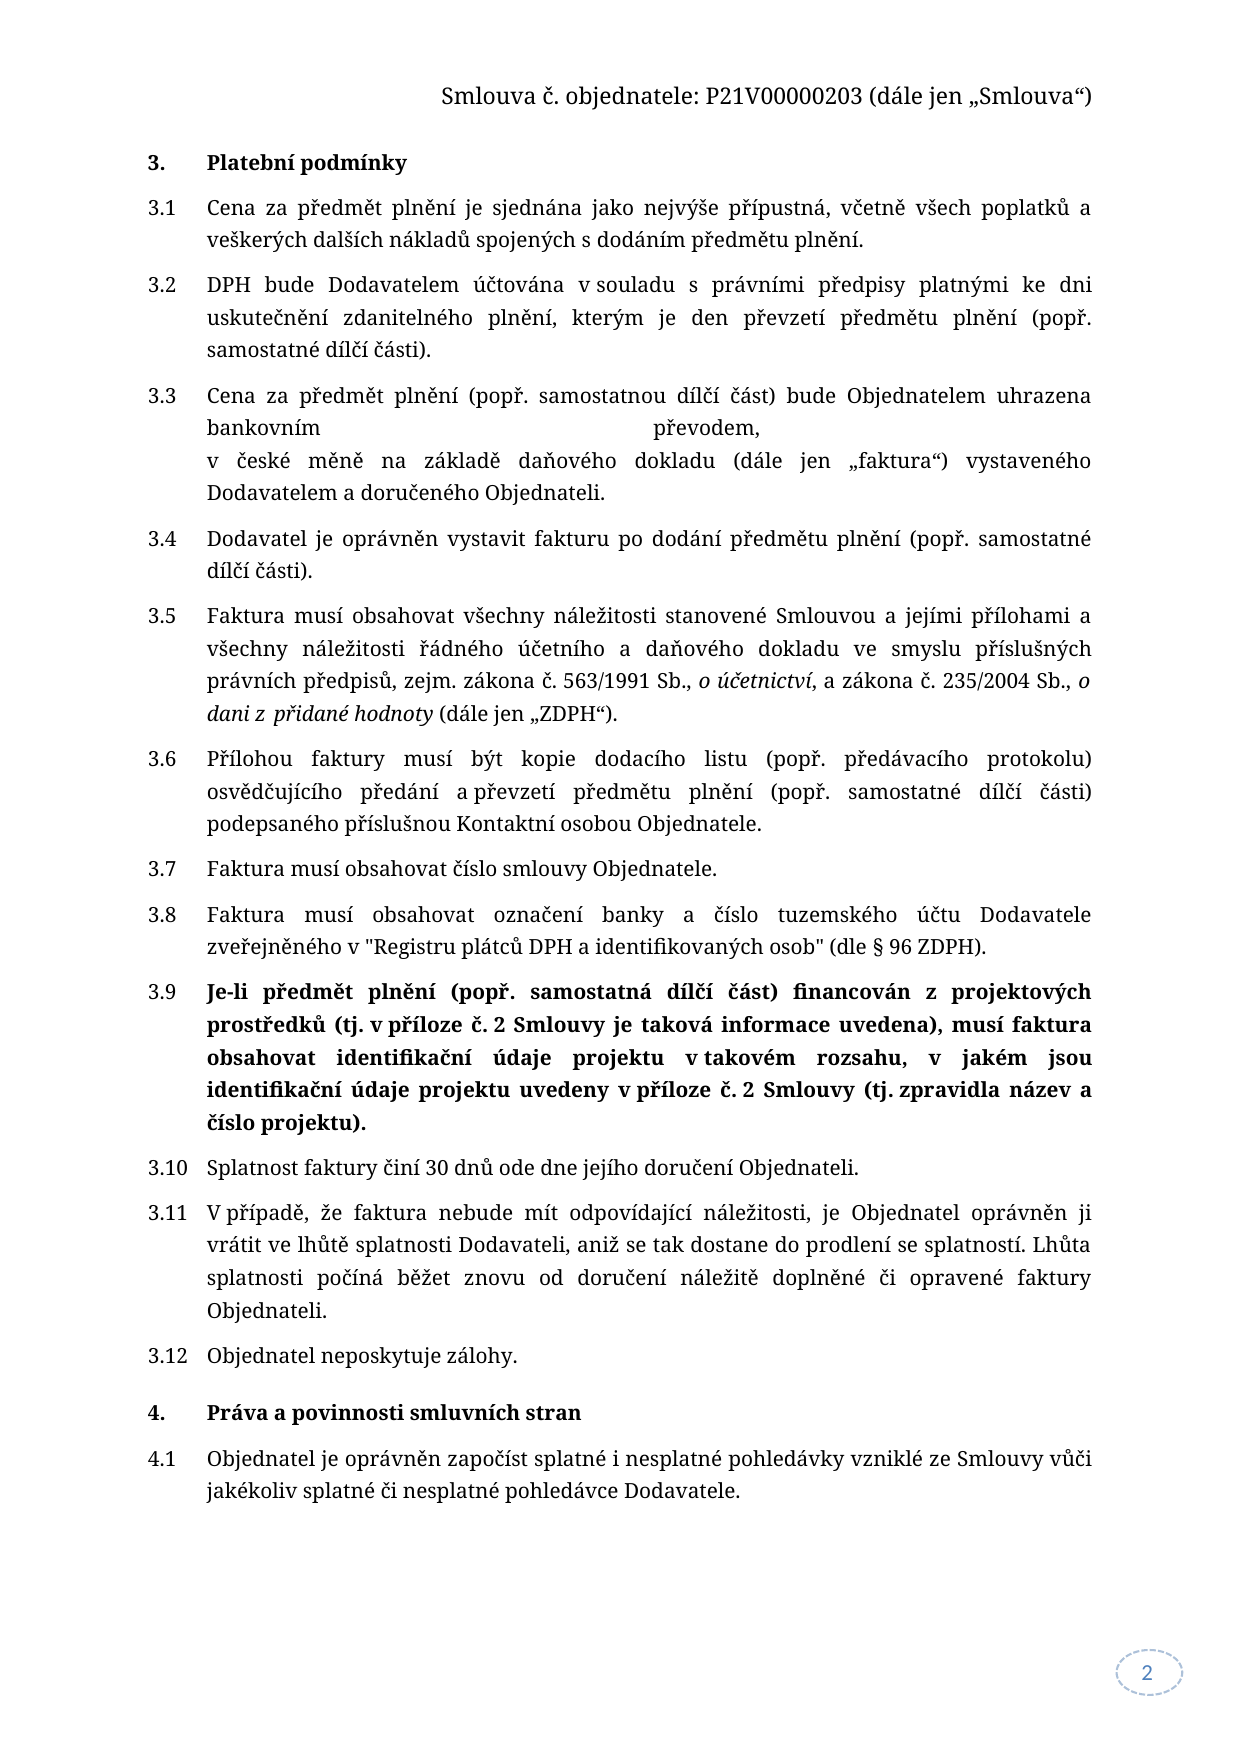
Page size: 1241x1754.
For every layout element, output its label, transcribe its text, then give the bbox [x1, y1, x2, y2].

list Objednatel je oprávněn započíst splatné i nesplatné pohledávky vzniklé ze Smlouvy vůči jakékoliv splatné či nesplatné pohledávce Dodavatele. [148, 1444, 1093, 1505]
list Cena za předmět plnění je sjednána jako nejvýše přípustná, včetně všech poplatků a veškerých dalších nákladů spojených s dodáním předmětu plnění. [148, 193, 1093, 254]
list DPH bude Dodavatelem účtována v souladu s právními předpisy platnými ke dni uskutečnění zdanitelného plnění, kterým je den převzetí předmětu plnění (popř. samostatné dílčí části). [148, 270, 1093, 364]
list Faktura musí obsahovat označení banky a číslo tuzemského účtu Dodavatele zveřejněného v "Registru plátců DPH a identifikovaných osob" (dle § 96 ZDPH). [148, 900, 1093, 961]
list Objednatel neposkytuje zálohy. [148, 1341, 1093, 1369]
list Faktura musí obsahovat číslo smlouvy Objednatele. [148, 854, 1093, 883]
list Práva a povinnosti smluvních stran [148, 1398, 1093, 1427]
list Cena za předmět plnění (popř. samostatnou dílčí část) bude Objednatelem uhrazena bankovním převodem, v české měně na základě daňového dokladu (dále jen „faktura“) vystaveného Dodavatelem a doručeného Objednateli. [148, 381, 1093, 507]
list V případě, že faktura nebude mít odpovídající náležitosti, je Objednatel oprávněn ji vrátit ve lhůtě splatnosti Dodavateli, aniž se tak dostane do prodlení se splatností. Lhůta splatnosti počíná běžet znovu od doručení náležitě doplněné či opravené faktury Objednateli. [148, 1198, 1093, 1324]
list Přílohou faktury musí být kopie dodacího listu (popř. předávacího protokolu) osvědčujícího předání a převzetí předmětu plnění (popř. samostatné dílčí části) podepsaného příslušnou Kontaktní osobou Objednatele. [148, 744, 1093, 838]
list Je-li předmět plnění (popř. samostatná dílčí část) financován z projektových prostředků (tj. v příloze č. 2 Smlouvy je taková informace uvedena), musí faktura obsahovat identifikační údaje projektu v takovém rozsahu, v jakém jsou identifikační údaje projektu uvedeny v příloze č. 2 Smlouvy (tj. zpravidla název a číslo projektu). [148, 977, 1093, 1136]
list Splatnost faktury činí 30 dnů ode dne jejího doručení Objednateli. [148, 1153, 1093, 1181]
list Faktura musí obsahovat všechny náležitosti stanovené Smlouvou a jejími přílohami a všechny náležitosti řádného účetního a daňového dokladu ve smyslu příslušných právních předpisů, zejm. zákona č. 563/1991 Sb., o účetnictví, a zákona č. 235/2004 Sb., o dani z přidané hodnoty (dále jen „ZDPH“). [148, 601, 1093, 728]
list Dodavatel je oprávněn vystavit fakturu po dodání předmětu plnění (popř. samostatné dílčí části). [148, 524, 1093, 585]
list Platební podmínky [148, 148, 1093, 176]
